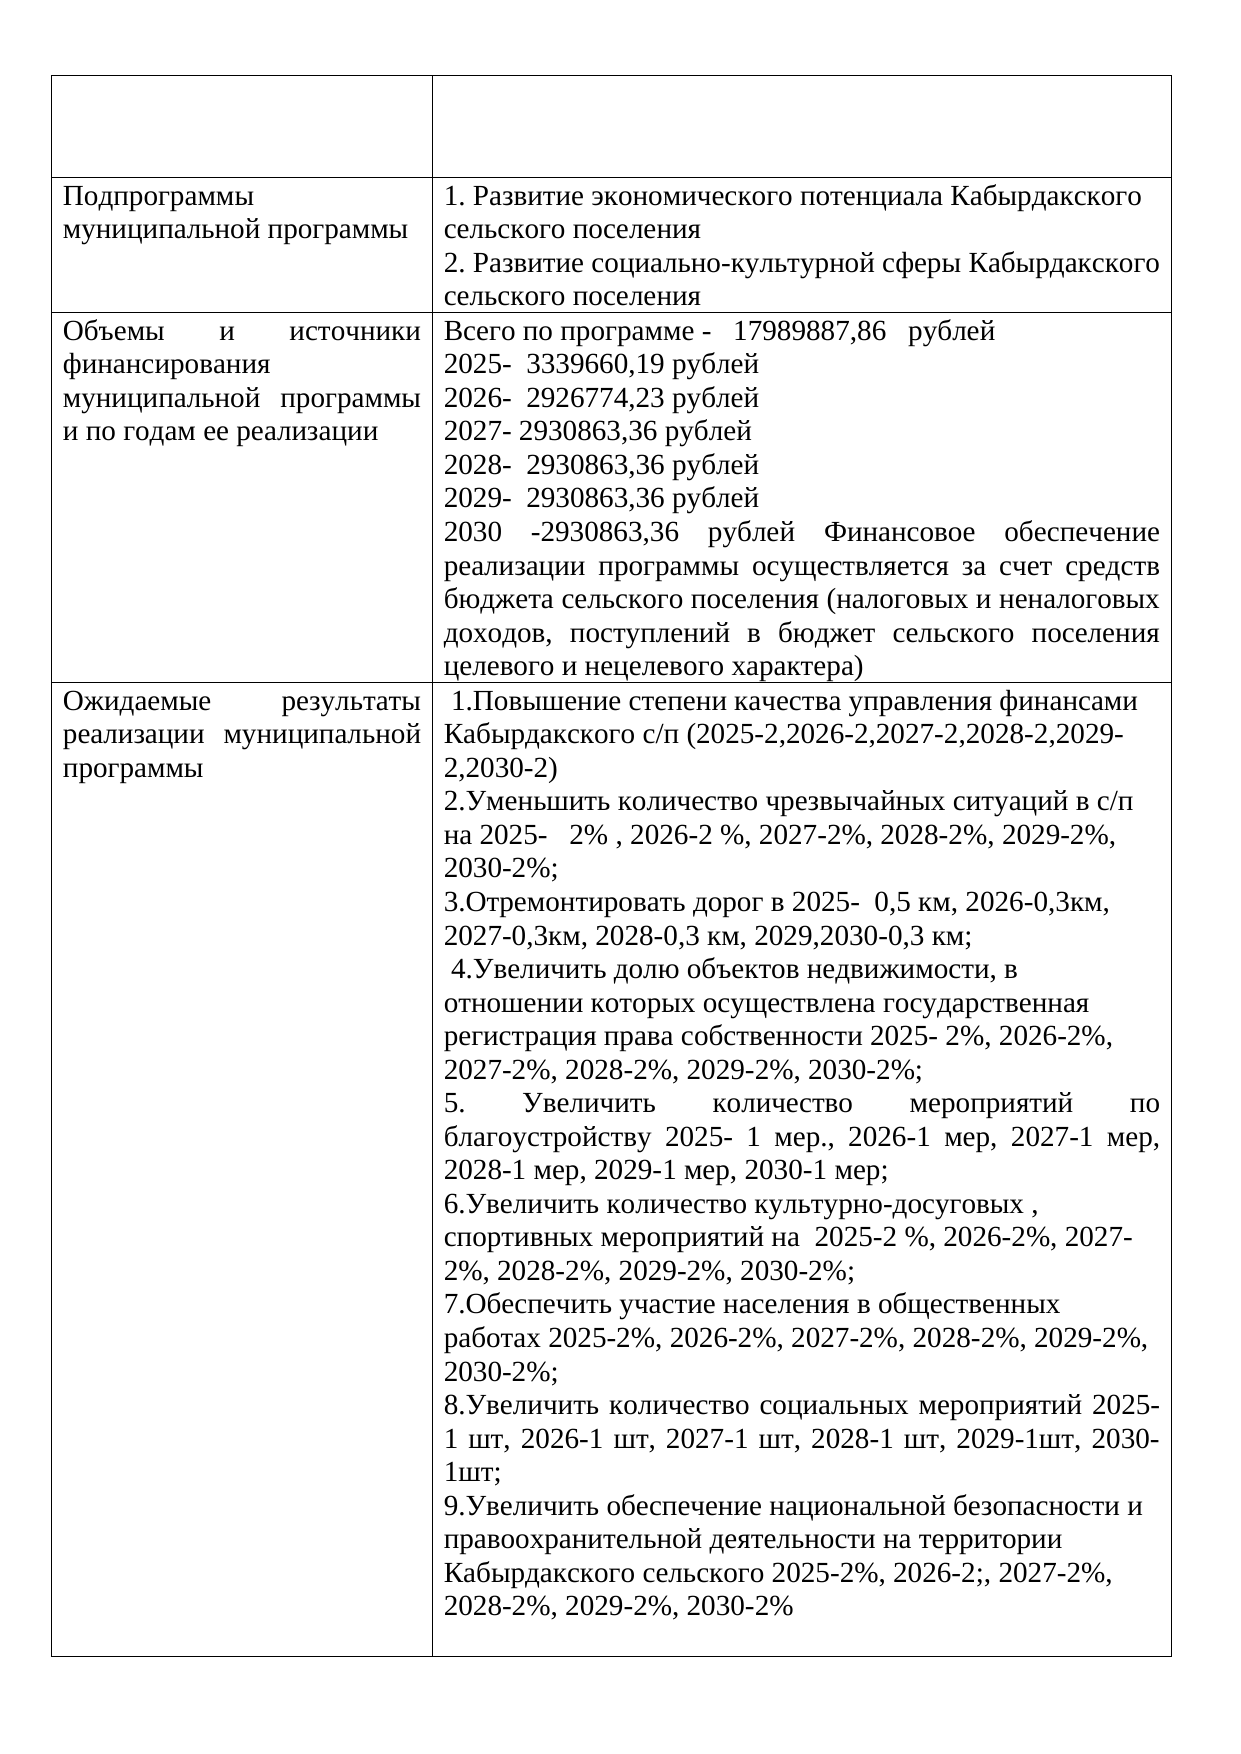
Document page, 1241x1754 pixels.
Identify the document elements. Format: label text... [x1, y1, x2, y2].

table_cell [433, 683, 1171, 1656]
table_cell Подпрограммы муниципальной программы [52, 178, 432, 312]
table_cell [52, 76, 432, 177]
table_cell Объемы и источники финансирования муниципальной программы и по годам ее реализации [52, 313, 432, 682]
table_cell Всего по программе - 17989887,86 рублей 2025- 3339660,19 рублей 2026- 2926774,23 рублей 2027- 2930863,36 рублей 2028- 2930863,36 рублей 2029- 2930863,36 рублей 2030 -2930863,36 рублей Финансовое обеспечение реализации программы осуществляется за счет средств бюджета сельского поселения (налоговых и неналоговых доходов, поступлений в бюджет сельского поселения целевого и нецелевого характера) [433, 313, 1171, 682]
table_cell 1. Развитие экономического потенциала Кабырдакского сельского поселения 2. Развитие социально-культурной сферы Кабырдакского сельского поселения [433, 178, 1171, 312]
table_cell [433, 76, 1171, 177]
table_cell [52, 683, 432, 1656]
